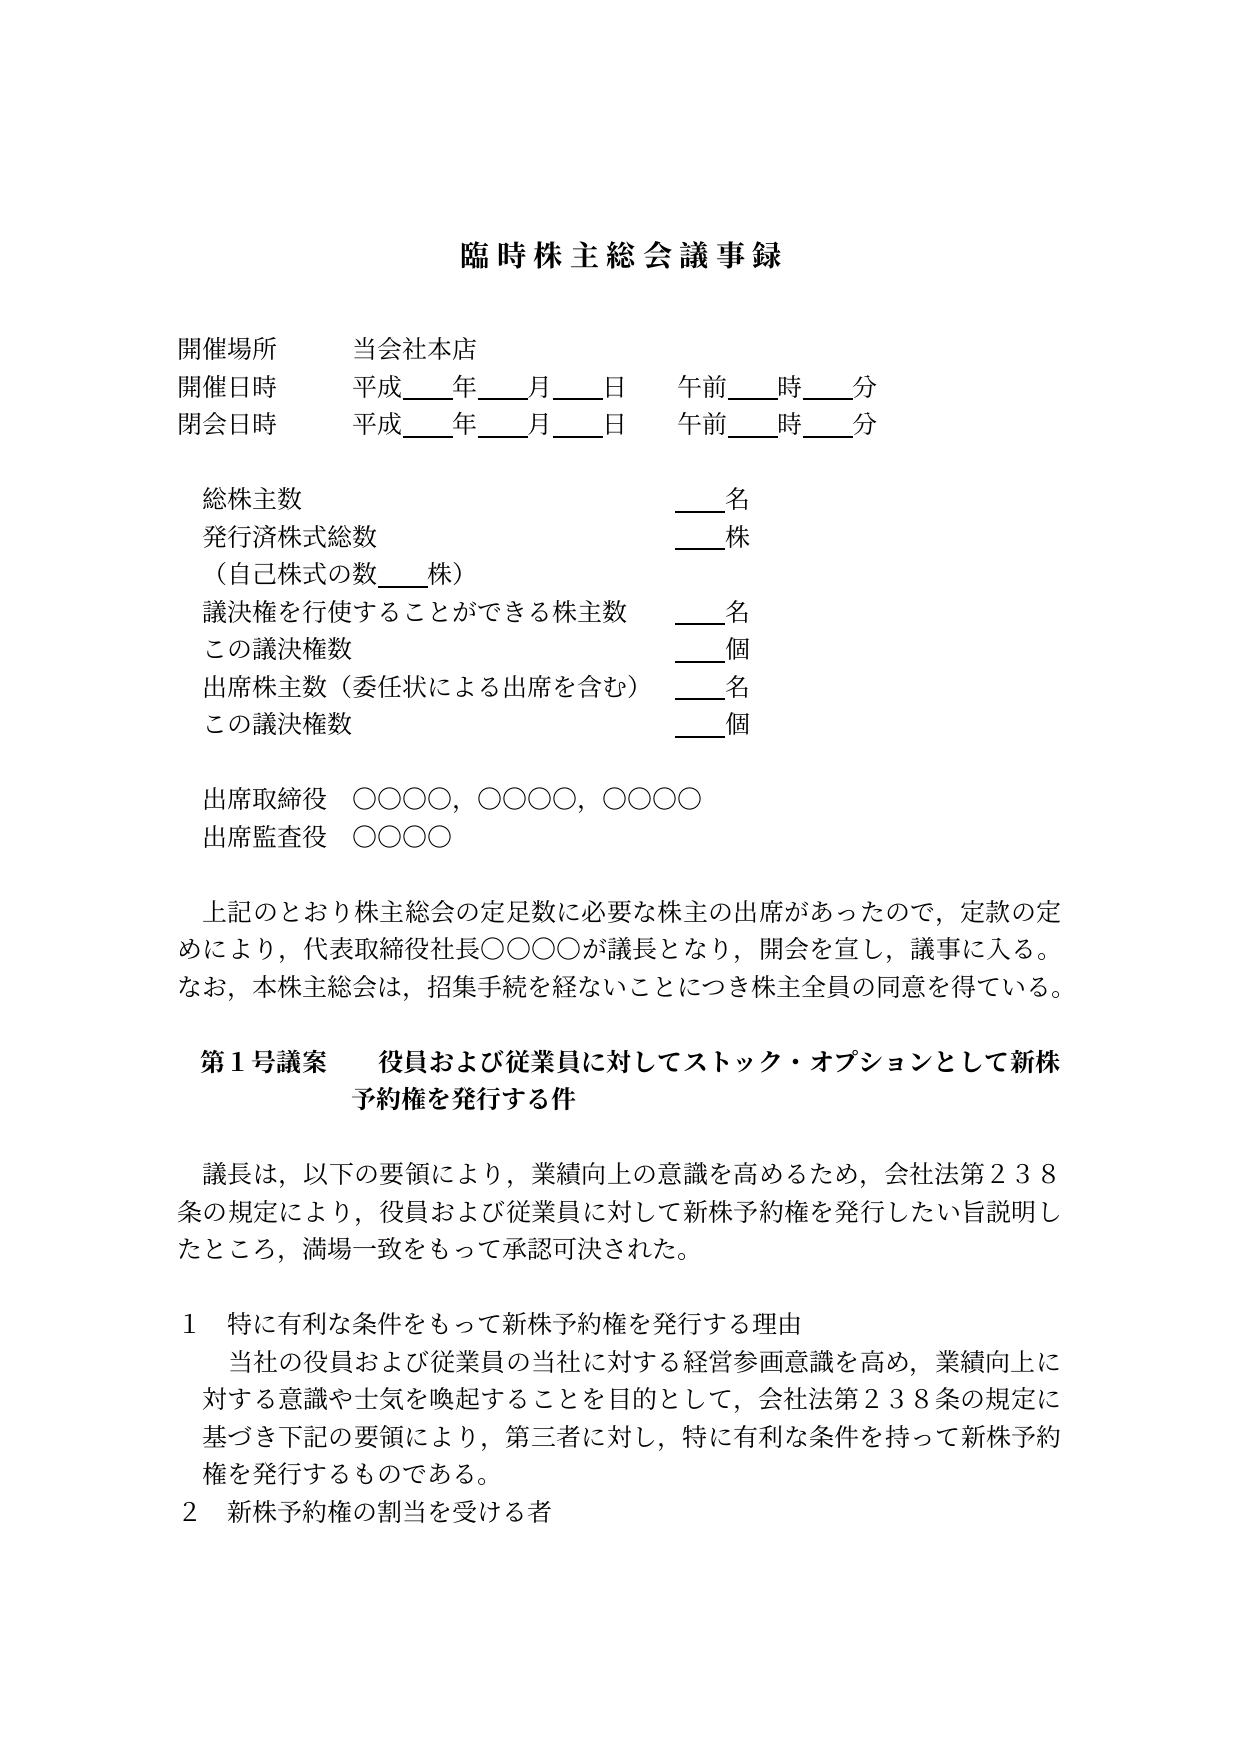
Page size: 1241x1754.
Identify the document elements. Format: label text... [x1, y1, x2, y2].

text 開催日時 平成 年 月 日 午前 時 分 [177, 367, 1063, 404]
text 臨 時 株 主 総 会 議 事 録 [177, 217, 1064, 292]
text 議決権を行使することができる株主数 名 [177, 592, 1063, 629]
text 議長は，以下の要領により，業績向上の意識を高めるため，会社法第２３８条の規定により，役員および従業員に対して新株予約権を発行したい旨説明したところ，満場一致をもって承認可決された。 [177, 1154, 1063, 1267]
text 出席取締役 〇〇〇〇，〇〇〇〇，〇〇〇〇 [177, 779, 1063, 817]
text 当社の役員および従業員の当社に対する経営参画意識を高め，業績向上に対する意識や士気を喚起することを目的として，会社法第２３８条の規定に基づき下記の要領により，第三者に対し，特に有利な条件を持って新株予約権を発行するものである。 [177, 1342, 1063, 1492]
text 総株主数 名 [177, 479, 1063, 517]
text １ 特に有利な条件をもって新株予約権を発行する理由 [177, 1304, 1063, 1342]
text 上記のとおり株主総会の定足数に必要な株主の出席があったので，定款の定めにより，代表取締役社長〇〇〇〇が議長となり，開会を宣し，議事に入る。なお，本株主総会は，招集手続を経ないことにつき株主全員の同意を得ている。 [177, 892, 1063, 1004]
text 開催場所 当会社本店 [177, 329, 1063, 367]
text 第１号議案 役員および従業員に対してストック・オプションとして新株予約権を発行する件 [200, 1042, 1063, 1117]
text （自己株式の数 株） [177, 554, 1063, 592]
text 出席株主数（委任状による出席を含む） 名 [177, 667, 1063, 704]
text この議決権数 個 [177, 704, 1063, 742]
text この議決権数 個 [177, 629, 1063, 667]
text 発行済株式総数 株 [177, 517, 1063, 554]
text 出席監査役 〇〇〇〇 [177, 817, 1063, 854]
text ２ 新株予約権の割当を受ける者 [177, 1492, 1063, 1529]
text 閉会日時 平成 年 月 日 午前 時 分 [177, 404, 1063, 442]
